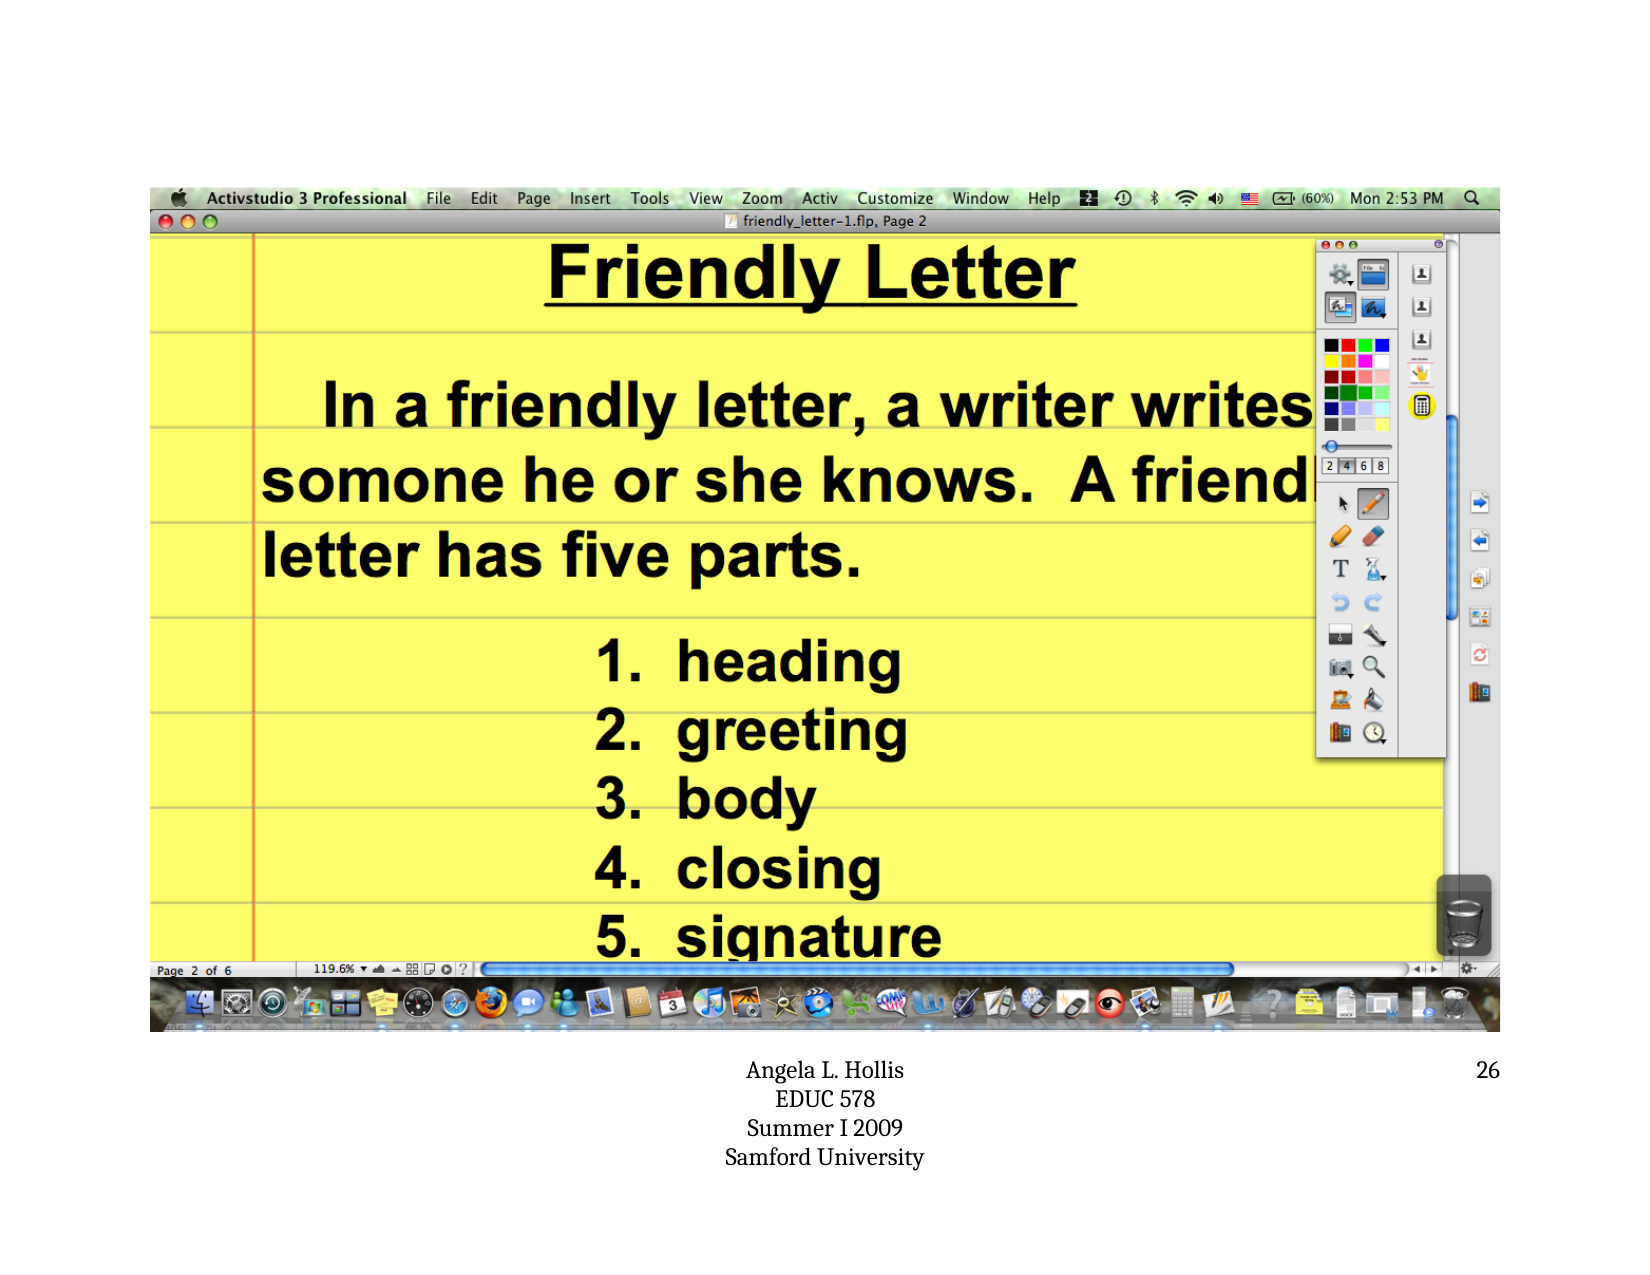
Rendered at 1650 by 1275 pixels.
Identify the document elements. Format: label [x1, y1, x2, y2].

picture [150, 187, 1500, 1032]
